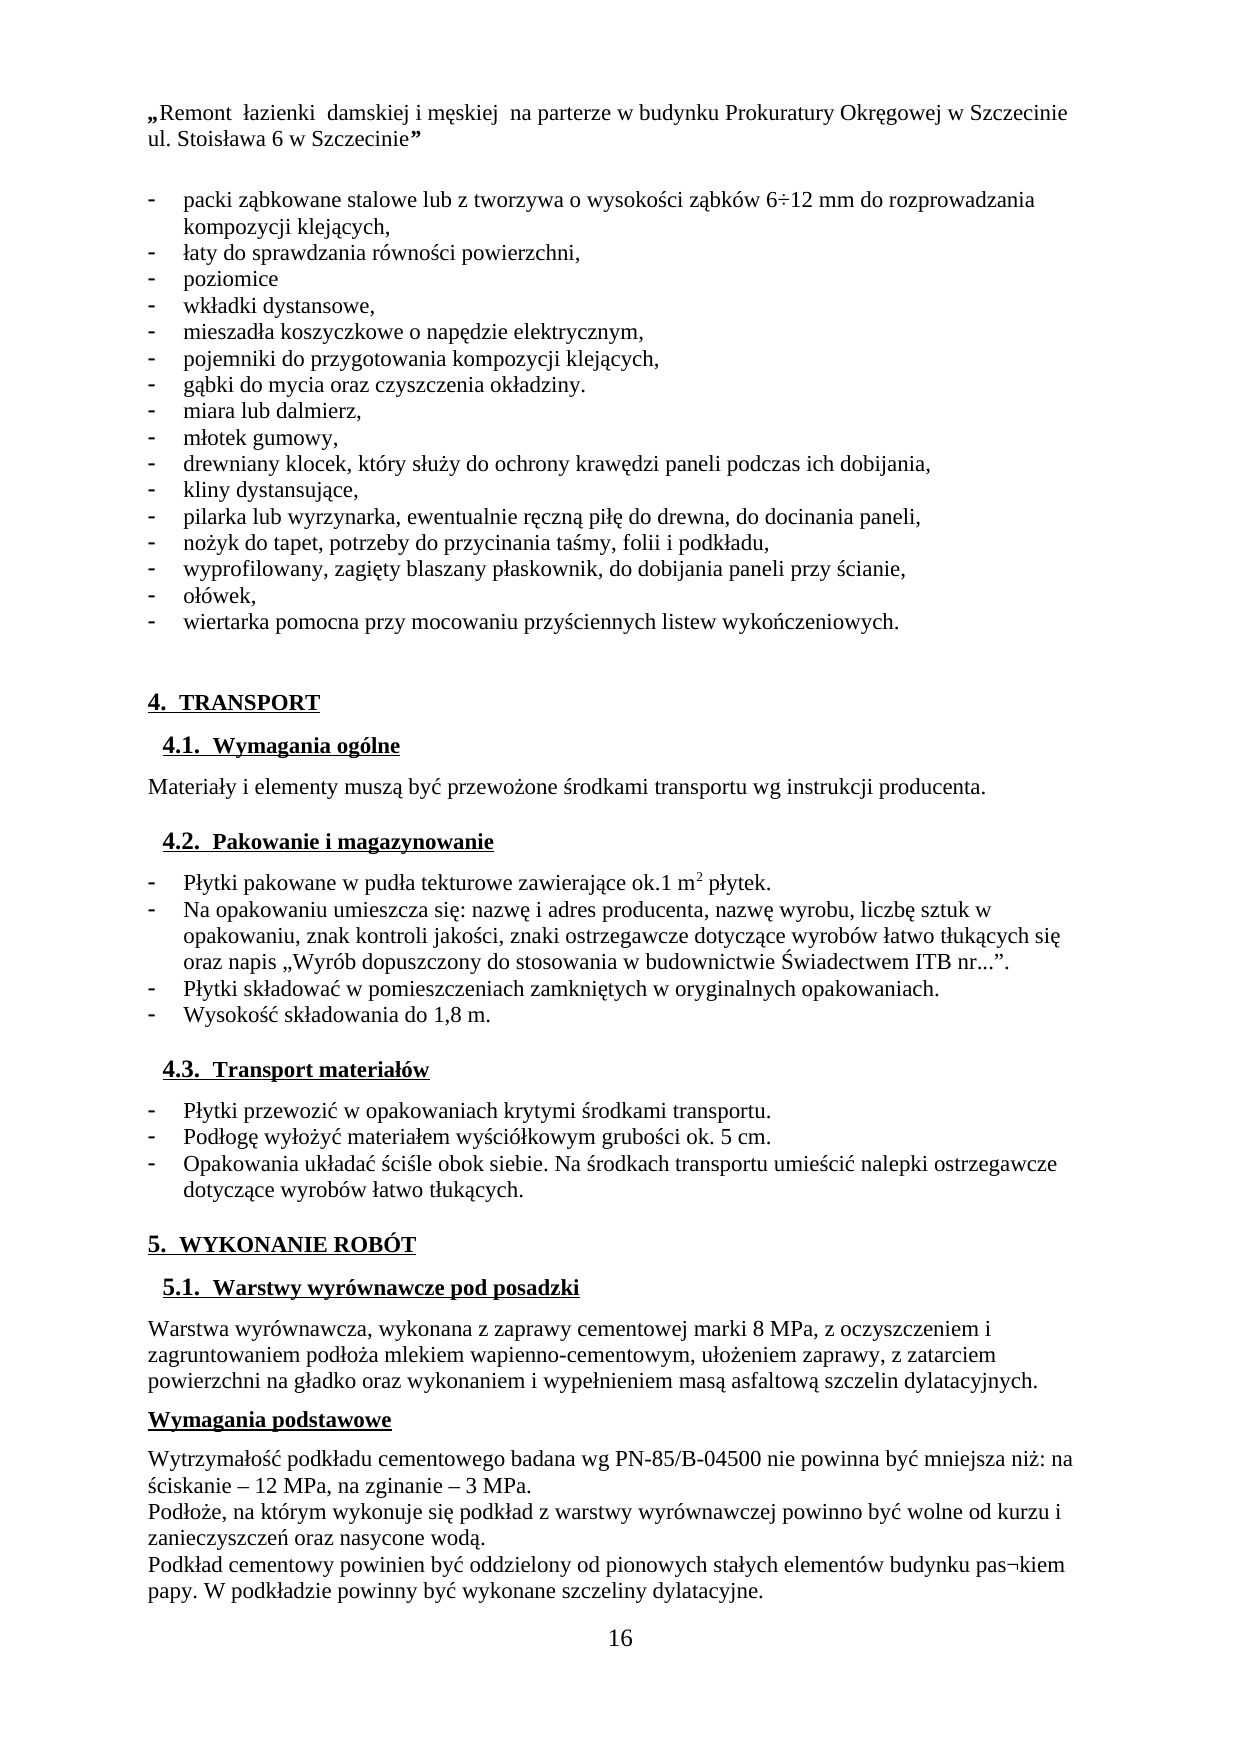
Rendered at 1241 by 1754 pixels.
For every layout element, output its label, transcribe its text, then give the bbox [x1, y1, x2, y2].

text Podłoże, na którym wykonuje się podkład z warstwy wyrównawczej powinno być wolne od kurzu i zanieczyszczeń oraz nasycone wodą. [148, 1498, 1093, 1551]
list pojemniki do przygotowania kompozycji klejących, [148, 344, 1093, 371]
list Opakowania układać ściśle obok siebie. Na środkach transportu umieścić nalepki ostrzegawcze dotyczące wyrobów łatwo tłukących. [148, 1149, 1093, 1202]
list Podłogę wyłożyć materiałem wyściółkowym grubości ok. . [148, 1123, 1093, 1149]
list Płytki składować w pomieszczeniach zamkniętych w oryginalnych opakowaniach. [148, 975, 1093, 1001]
list Wysokość składowania do . [148, 1001, 1093, 1027]
list Na opakowaniu umieszcza się: nazwę i adres producenta, nazwę wyrobu, liczbę sztuk w opakowaniu, znak kontroli jakości, znaki ostrzegawcze dotyczące wyrobów łatwo tłukących się oraz napis „Wyrób dopuszczony do stosowania w budownictwie Świadectwem ITB nr...”. [148, 896, 1093, 975]
text Transport materiałów [162, 1054, 1093, 1082]
list poziomice [148, 266, 1093, 292]
text Podkład cementowy powinien być oddzielony od pionowych stałych elementów budynku pas¬kiem papy. W podkładzie powinny być wykonane szczeliny dylatacyjne. [148, 1551, 1093, 1603]
text Warstwy wyrównawcze pod posadzki [162, 1272, 1093, 1301]
text WYKONANIE ROBÓT [148, 1229, 1093, 1257]
list packi ząbkowane stalowe lub z tworzywa o wysokości ząbków 6÷12 mm do rozprowadzania kompozycji klejących, [148, 186, 1093, 239]
list ołówek, [148, 582, 1093, 608]
list Płytki przewozić w opakowaniach krytymi środkami transportu. [148, 1097, 1093, 1123]
list gąbki do mycia oraz czyszczenia okładziny. [148, 371, 1093, 397]
list wyprofilowany, zagięty blaszany płaskownik, do dobijania paneli przy ścianie, [148, 555, 1093, 582]
list drewniany klocek, który służy do ochrony krawędzi paneli podczas ich dobijania, [148, 450, 1093, 476]
list wiertarka pomocna przy mocowaniu przyściennych listew wykończeniowych. [148, 608, 1093, 634]
list łaty do sprawdzania równości powierzchni, [148, 239, 1093, 266]
text Wytrzymałość podkładu cementowego badana wg PN-85/B-04500 nie powinna być mniejsza niż: na ściskanie – 12 MPa, na zginanie – 3 MPa. [148, 1445, 1093, 1498]
list młotek gumowy, [148, 424, 1093, 450]
text Warstwa wyrównawcza, wykonana z zaprawy cementowej marki 8 MPa, z oczyszczeniem i zagruntowaniem podłoża mlekiem wapienno-cementowym, ułożeniem zaprawy, z zatarciem powierzchni na gładko oraz wykonaniem i wypełnieniem masą asfaltową szczelin dylatacyjnych. [148, 1315, 1093, 1394]
text Wymagania podstawowe [148, 1406, 1093, 1433]
list kliny dystansujące, [148, 476, 1093, 503]
text Materiały i elementy muszą być przewożone środkami transportu wg instrukcji producenta. [148, 773, 1093, 800]
list mieszadła koszyczkowe o napędzie elektrycznym, [148, 318, 1093, 344]
text Pakowanie i magazynowanie [162, 826, 1093, 855]
list Płytki pakowane w pudła tekturowe zawierające ok.1 m2 płytek. [148, 869, 1093, 896]
text TRANSPORT [148, 687, 1093, 716]
text Wymagania ogólne [162, 730, 1093, 759]
list wkładki dystansowe, [148, 292, 1093, 318]
list pilarka lub wyrzynarka, ewentualnie ręczną piłę do drewna, do docinania paneli, [148, 503, 1093, 529]
list nożyk do tapet, potrzeby do przycinania taśmy, folii i podkładu, [148, 529, 1093, 555]
list miara lub dalmierz, [148, 397, 1093, 424]
